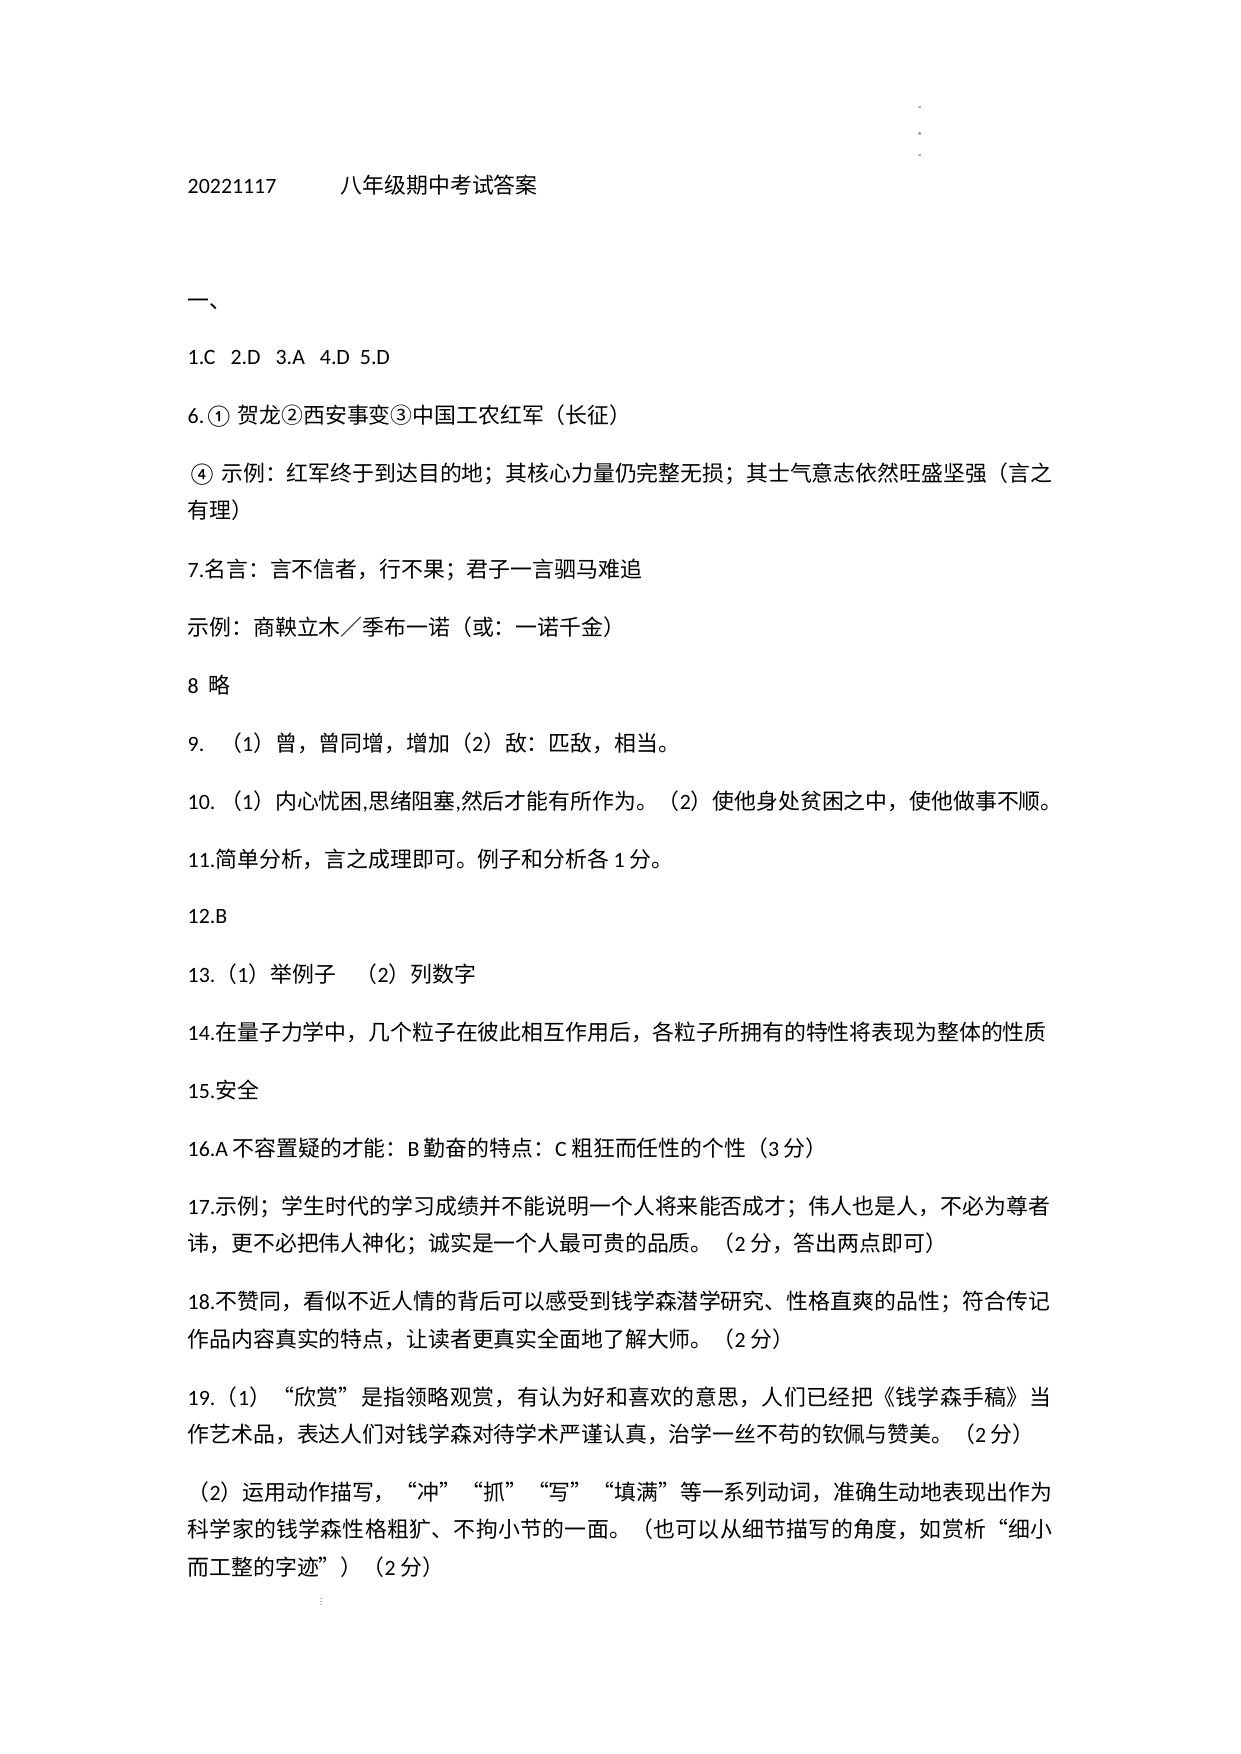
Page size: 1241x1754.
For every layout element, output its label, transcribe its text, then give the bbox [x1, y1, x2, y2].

text 15.安全 [187, 1073, 1053, 1105]
text 13.（1）举例子 （2）列数字 [187, 957, 1053, 989]
text 7.名言：言不信者，行不果；君子一言驷马难追 [187, 551, 1053, 584]
text 示例：商鞅立木／季布一诺（或：一诺千金） [187, 609, 1053, 642]
text 19.（1）“欣赏”是指领略观赏，有认为好和喜欢的意思，人们已经把《钱学森手稿》当作艺术品，表达人们对钱学森对待学术严谨认真，治学一丝不苟的钦佩与赞美。（2分） [187, 1379, 1053, 1449]
text 16.A不容置疑的才能：B勤奋的特点：C粗狂而任性的个性（3分） [187, 1131, 1053, 1163]
text 17.示例；学生时代的学习成绩并不能说明一个人将来能否成才；伟人也是人，不必为尊者讳，更不必把伟人神化；诚实是一个人最可贵的品质。（2分，答出两点即可） [187, 1189, 1053, 1258]
list （1）内心忧困,思绪阻塞,然后才能有所作为。（2）使他身处贫困之中，使他做事不顺。 [187, 783, 1053, 816]
text 14.在量子力学中，几个粒子在彼此相互作用后，各粒子所拥有的特性将表现为整体的性质 [187, 1014, 1053, 1047]
text 12.B [187, 899, 1053, 932]
text 20221117 八年级期中考试答案 [187, 167, 1053, 200]
text 11.简单分析，言之成理即可。例子和分析各1分。 [187, 841, 1053, 874]
text 18.不赞同，看似不近人情的背后可以感受到钱学森潜学研究、性格直爽的品性；符合传记作品内容真实的特点，让读者更真实全面地了解大师。（2分） [187, 1284, 1053, 1354]
list （1）曾，曾同增，增加（2）敌：匹敌，相当。 [187, 725, 1053, 758]
text ④示例：红军终于到达目的地；其核心力量仍完整无损；其士气意志依然旺盛坚强（言之有理） [187, 456, 1053, 526]
text 6.①贺龙②西安事变③中国工农红军（长征） [187, 398, 1053, 430]
text 一、 [187, 282, 1053, 315]
text （2）运用动作描写，“冲”“抓”“写”“填满”等一系列动词，准确生动地表现出作为科学家的钱学森性格粗犷、不拘小节的一面。（也可以从细节描写的角度，如赏析“细小而工整的字迹”）（2分） [187, 1474, 1053, 1582]
text 8 略 [187, 667, 1053, 700]
text 1.C 2.D 3.A 4.D 5.D [187, 341, 1053, 373]
